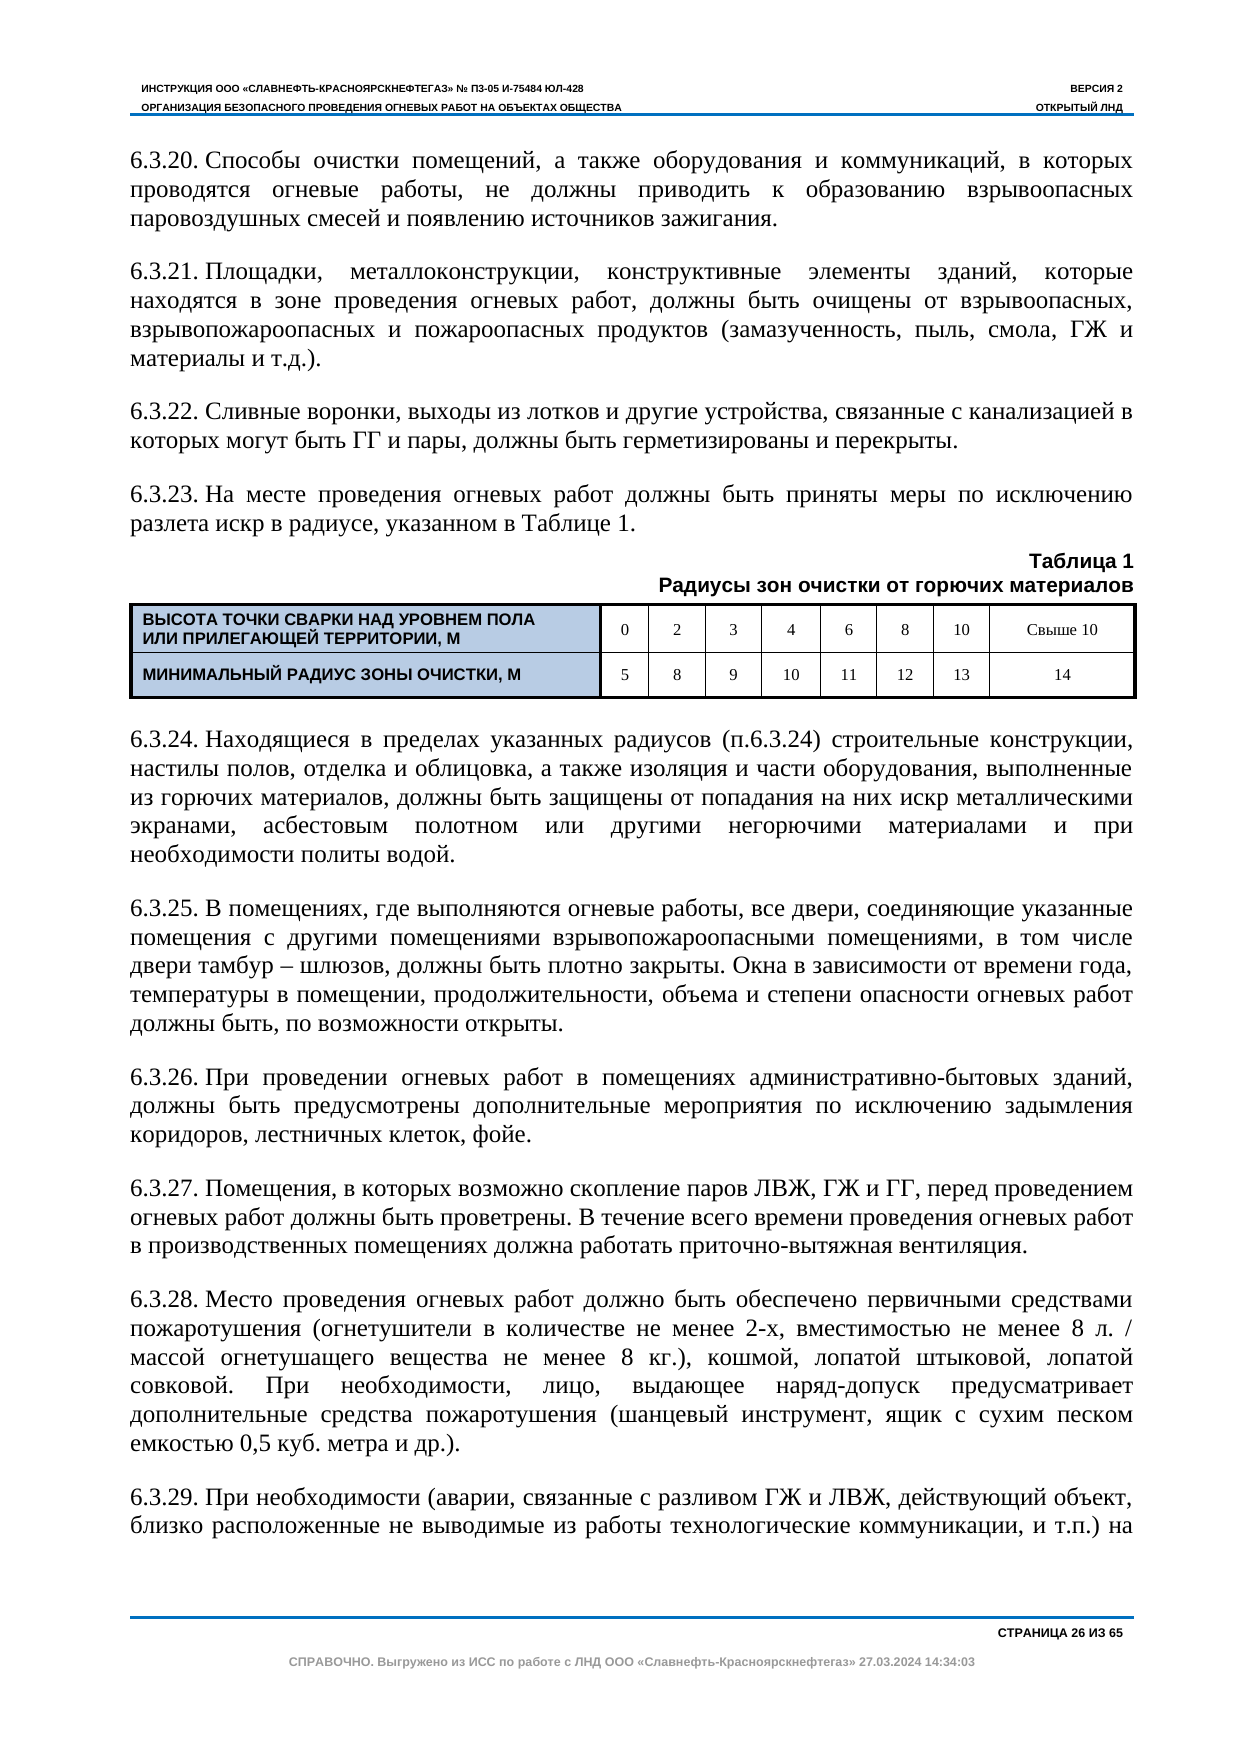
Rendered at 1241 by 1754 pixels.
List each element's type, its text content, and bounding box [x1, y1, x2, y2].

table_header 0 [602, 606, 648, 652]
table_header 10 [934, 606, 989, 652]
table_cell 12 [877, 653, 933, 696]
table_header 8 [877, 606, 933, 652]
list На месте проведения огневых работ должны быть приняты меры по исключению разлета искр в радиусе, указанном в Таблице 1. [130, 479, 1134, 536]
table_cell Минимальный радиус зоны очистки, м [133, 653, 599, 696]
table_header 2 [649, 606, 705, 652]
text Таблица 1 [130, 549, 1134, 573]
list В помещениях, где выполняются огневые работы, все двери, соединяющие указанные помещения с другими помещениями взрывопожароопасными помещениями, в том числе двери тамбур – шлюзов, должны быть плотно закрыты. Окна в зависимости от времени года, температуры в помещении, продолжительности, объема и степени опасности огневых работ должны быть, по возможности открыты. [130, 893, 1134, 1037]
table_header Свыше 10 [990, 606, 1133, 652]
table_cell 11 [821, 653, 876, 696]
list При проведении огневых работ в помещениях административно-бытовых зданий, должны быть предусмотрены дополнительные мероприятия по исключению задымления коридоров, лестничных клеток, фойе. [130, 1062, 1134, 1148]
text Радиусы зон очистки от горючих материалов [130, 573, 1134, 597]
table_header 6 [821, 606, 876, 652]
list Помещения, в которых возможно скопление паров ЛВЖ, ГЖ и ГГ, перед проведением огневых работ должны быть проветрены. В течение всего времени проведения огневых работ в производственных помещениях должна работать приточно-вытяжная вентиляция. [130, 1173, 1134, 1259]
table_cell 5 [602, 653, 648, 696]
table_cell 8 [649, 653, 705, 696]
table_cell 13 [934, 653, 989, 696]
list Сливные воронки, выходы из лотков и другие устройства, связанные с канализацией в которых могут быть ГГ и пары, должны быть герметизированы и перекрыты. [130, 396, 1134, 454]
list Находящиеся в пределах указанных радиусов (п.6.3.24) строительные конструкции, настилы полов, отделка и облицовка, а также изоляция и части оборудования, выполненные из горючих материалов, должны быть защищены от попадания на них искр металлическими экранами, асбестовым полотном или другими негорючими материалами и при необходимости политы водой. [130, 724, 1134, 868]
table_cell 14 [990, 653, 1133, 696]
list Место проведения огневых работ должно быть обеспечено первичными средствами пожаротушения (огнетушители в количестве не менее 2-х, вместимостью не менее 8 л. / массой огнетушащего вещества не менее 8 кг.), кошмой, лопатой штыковой, лопатой совковой. При необходимости, лицо, выдающее наряд-допуск предусматривает дополнительные средства пожаротушения (шанцевый инструмент, ящик с сухим песком емкостью 0,5 куб. метра и др.). [130, 1284, 1134, 1457]
list Способы очистки помещений, а также оборудования и коммуникаций, в которых проводятся огневые работы, не должны приводить к образованию взрывоопасных паровоздушных смесей и появлению источников зажигания. [130, 145, 1134, 231]
table_header 3 [706, 606, 761, 652]
table_cell 9 [706, 653, 761, 696]
table_header Высота точки сварки над уровнем пола или прилегающей территории, м [133, 606, 599, 652]
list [130, 1482, 1134, 1539]
table_cell 10 [762, 653, 820, 696]
table_header 4 [762, 606, 820, 652]
list Площадки, металлоконструкции, конструктивные элементы зданий, которые находятся в зоне проведения огневых работ, должны быть очищены от взрывоопасных, взрывопожароопасных и пожароопасных продуктов (замазученность, пыль, смола, ГЖ и материалы и т.д.). [130, 256, 1134, 371]
